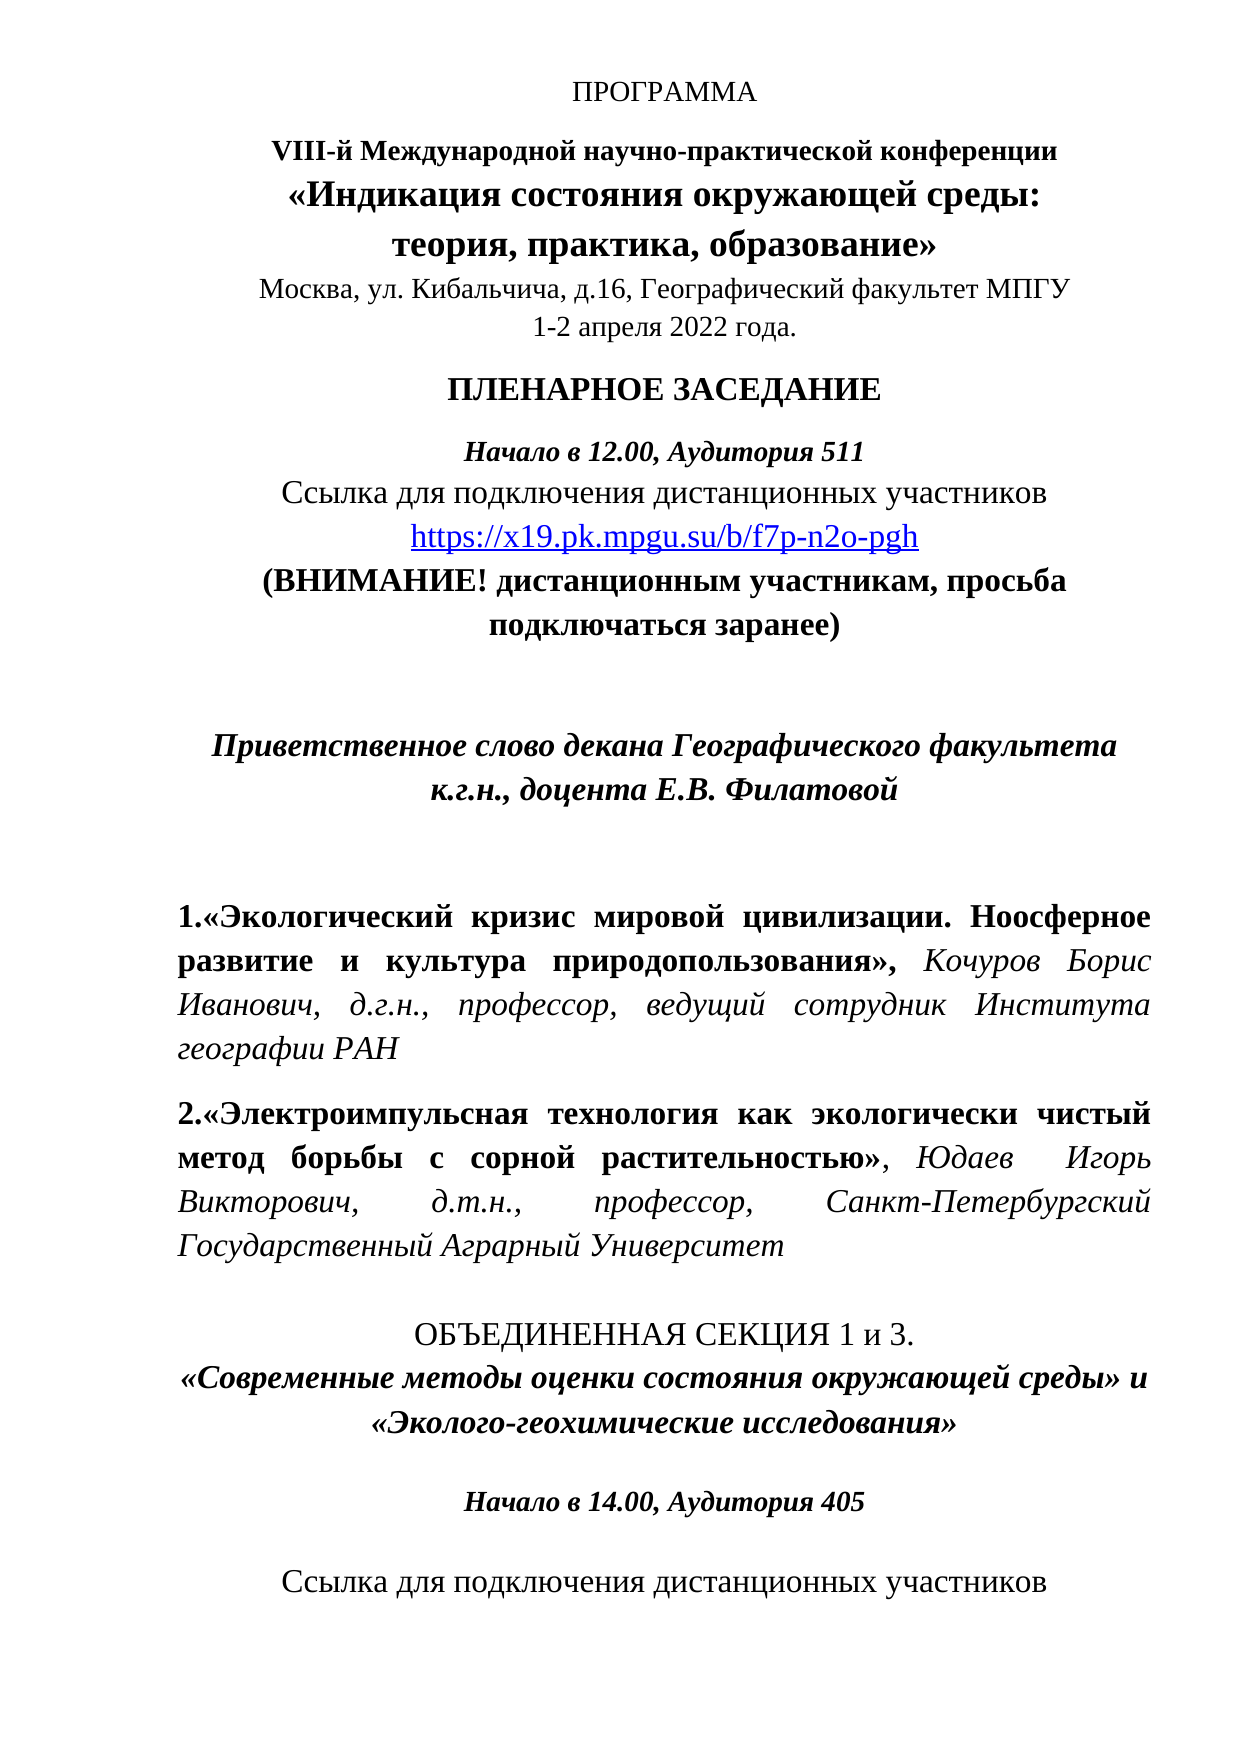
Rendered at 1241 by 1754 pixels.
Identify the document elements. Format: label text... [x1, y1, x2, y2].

text Начало в 12.00, Аудитория 511 [177, 434, 1152, 467]
text (ВНИМАНИЕ! дистанционным участникам, просьба подключаться заранее) [177, 560, 1152, 643]
text Москва, ул. Кибальчича, д.16, Географический факультет МПГУ [177, 271, 1152, 304]
text «Современные методы оценки состояния окружающей среды» и «Эколого-геохимические исследования» [177, 1358, 1152, 1440]
text «Индикация состояния окружающей среды: [177, 172, 1152, 215]
text 2.«Электроимпульсная технология как экологически чистый метод борьбы с сорной растительностью», Юдаев Игорь Викторович, д.т.н., профессор, Санкт-Петербургский Государственный Аграрный Университет [177, 1093, 1152, 1264]
text теория, практика, образование» [177, 221, 1152, 264]
text 1.«Экологический кризис мировой цивилизации. Ноосферное развитие и культура природопользования», Кочуров Борис Иванович, д.г.н., профессор, ведущий сотрудник Института географии РАН [177, 896, 1152, 1067]
text ПРОГРАММА [177, 74, 1152, 107]
text ОБЪЕДИНЕННАЯ СЕКЦИЯ 1 и 3. [177, 1314, 1152, 1352]
text Ссылка для подключения дистанционных участников [177, 1562, 1152, 1600]
text к.г.н., доцента Е.В. Филатовой [177, 770, 1152, 808]
text Приветственное слово декана Географического факультета [177, 726, 1152, 764]
text Начало в 14.00, Аудитория 405 [177, 1484, 1152, 1518]
text VIII-й Международной научно-практической конференции [177, 133, 1152, 167]
text Ссылка для подключения дистанционных участников https://x19.pk.mpgu.su/b/f7p-n2o-pgh [177, 472, 1152, 555]
text ПЛЕНАРНОЕ ЗАСЕДАНИЕ [177, 369, 1152, 407]
text 1-2 апреля 2022 года. [177, 309, 1152, 343]
